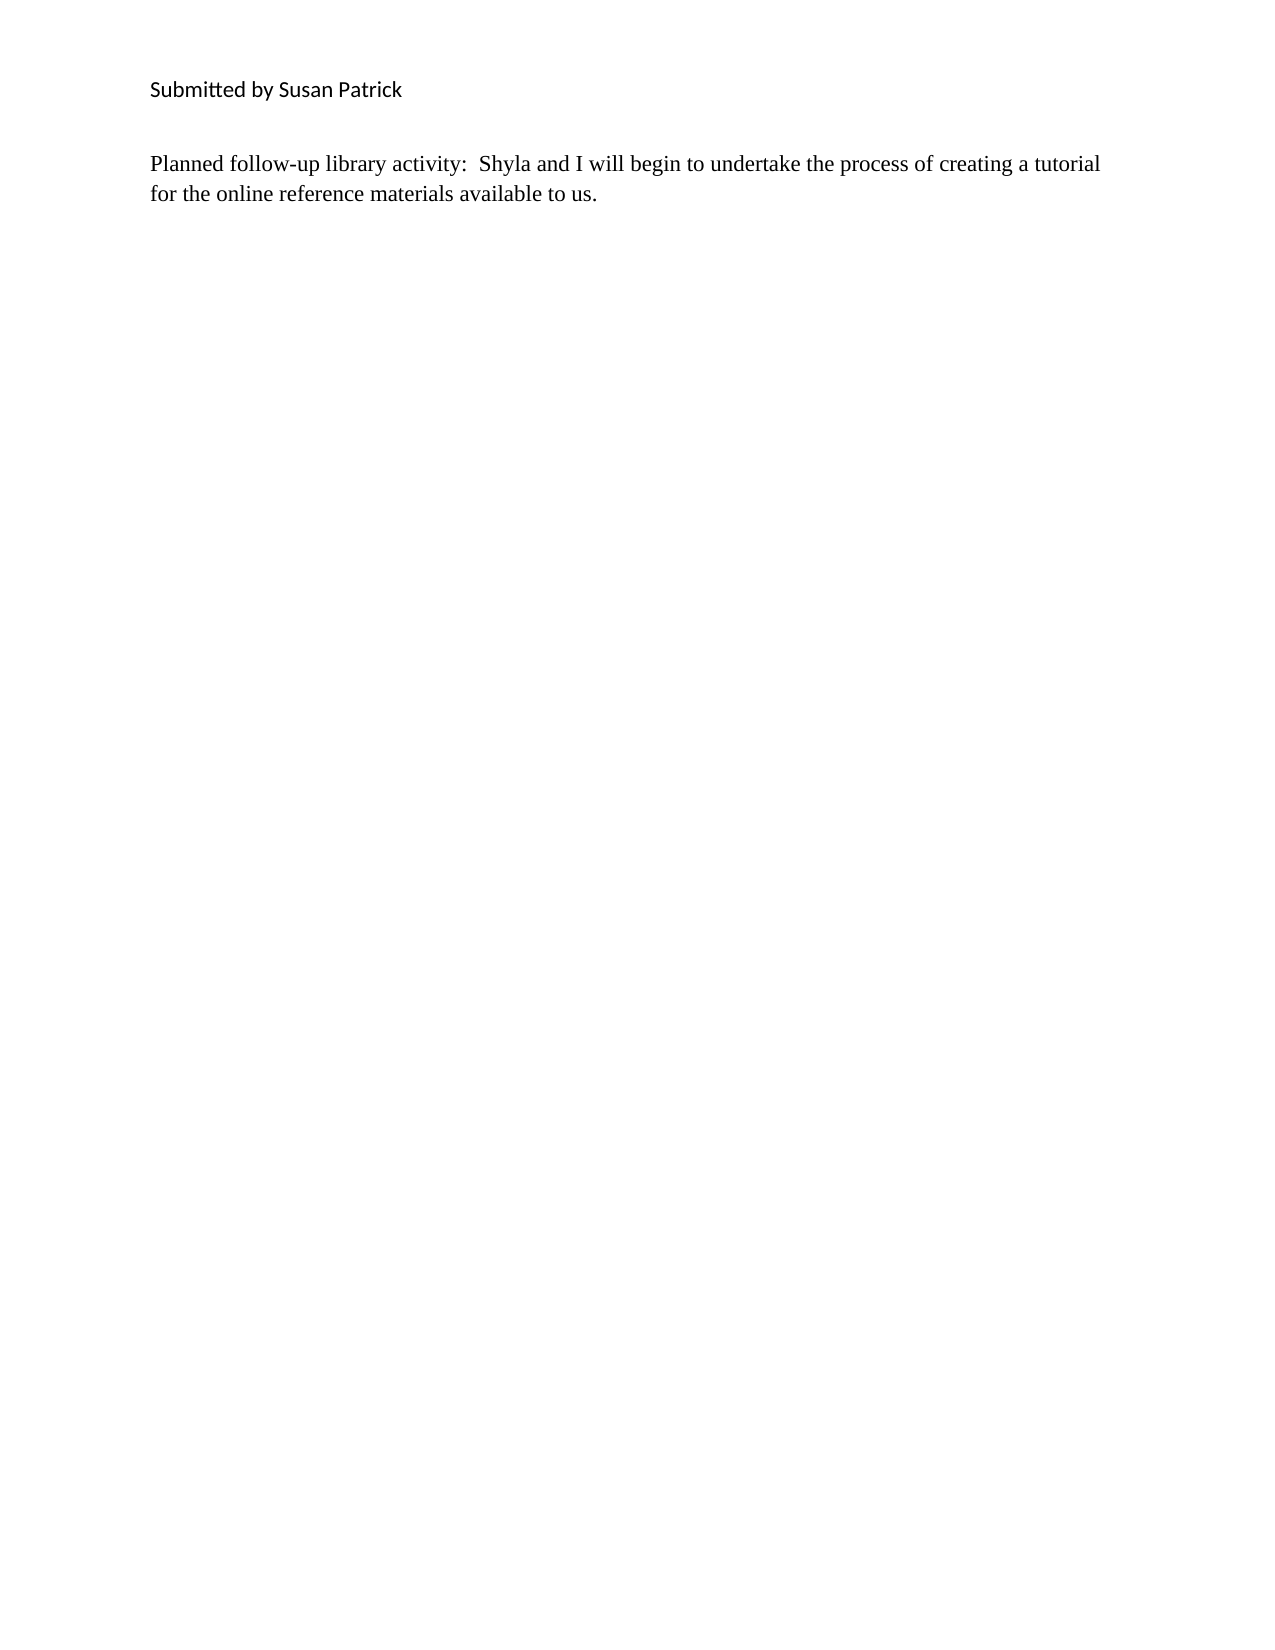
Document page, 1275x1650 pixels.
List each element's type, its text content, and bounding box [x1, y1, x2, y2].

text Planned follow-up library activity: Shyla and I will begin to undertake the process of creating a tutorial for the online reference materials available to us. [150, 150, 1125, 207]
